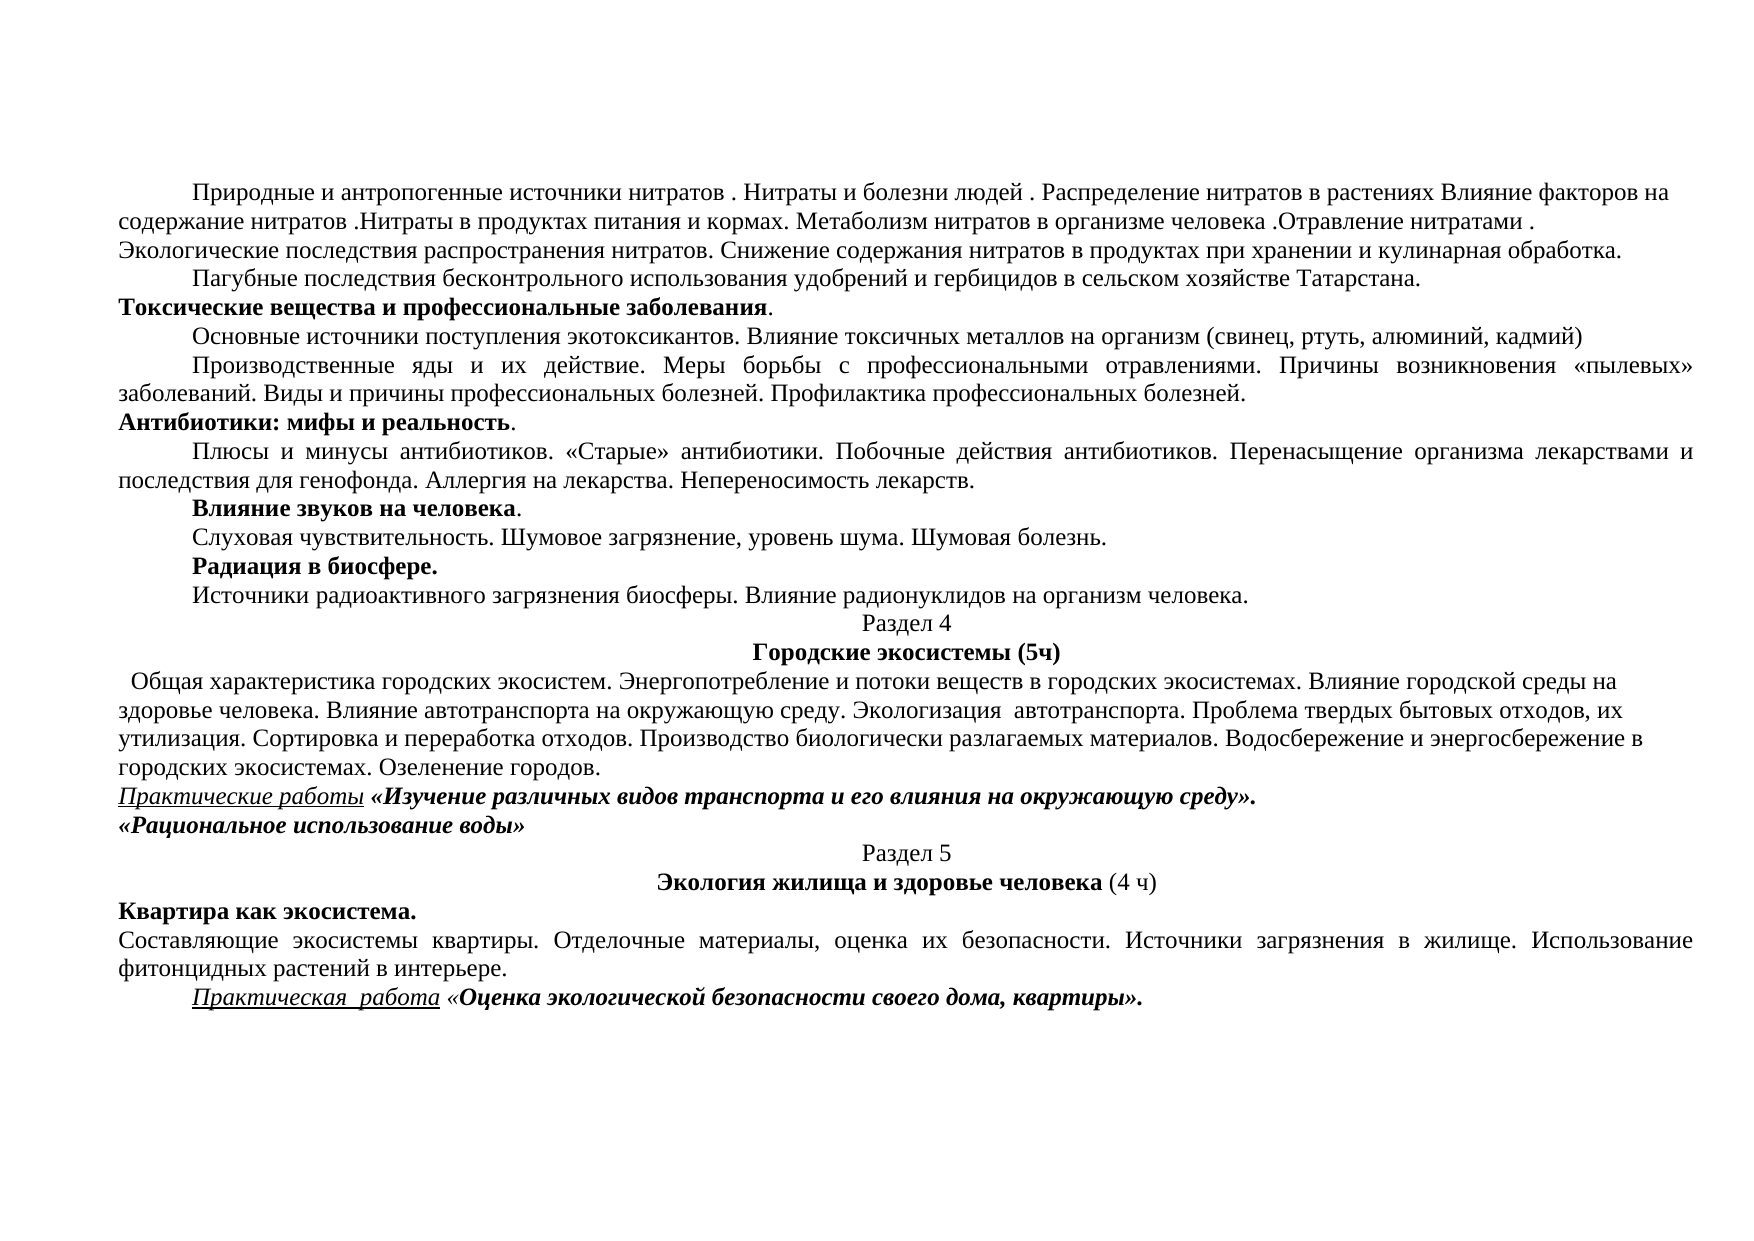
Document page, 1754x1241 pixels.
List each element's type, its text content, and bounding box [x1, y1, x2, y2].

text Радиация в биосфере. [118, 551, 1695, 580]
text «Рациональное использование воды» [118, 810, 1695, 838]
text Составляющие экосистемы квартиры. Отделочные материалы, оценка их безопасности. Источники загрязнения в жилище. Использование фитонцидных растений в интерьере. [118, 925, 1695, 982]
text Городские экосистемы (5ч) [118, 637, 1695, 666]
text Слуховая чувствительность. Шумовое загрязнение, уровень шума. Шумовая болезнь. [118, 522, 1695, 551]
text Токсические вещества и профессиональные заболевания. [118, 292, 1695, 321]
text Основные источники поступления экотоксикантов. Влияние токсичных металлов на организм (свинец, ртуть, алюминий, кадмий) [118, 321, 1695, 350]
text Практические работы «Изучение различных видов транспорта и его влияния на окружающую среду». [118, 781, 1695, 810]
text Плюсы и минусы антибиотиков. «Старые» антибиотики. Побочные действия антибиотиков. Перенасыщение организма лекарствами и последствия для генофонда. Аллергия на лекарства. Непереносимость лекарств. [118, 436, 1695, 493]
text Практическая работа «Оценка экологической безопасности своего дома, квартиры». [118, 982, 1695, 1011]
text Антибиотики: мифы и реальность. [118, 407, 1695, 436]
text Производственные яды и их действие. Меры борьбы с профессиональными отравлениями. Причины возникновения «пылевых» заболеваний. Виды и причины профессиональных болезней. Профилактика профессиональных болезней. [118, 350, 1695, 407]
text Влияние звуков на человека. [118, 493, 1695, 522]
text Источники радиоактивного загрязнения биосферы. Влияние радионуклидов на организм человека. [118, 580, 1695, 608]
text Раздел 5 [118, 838, 1695, 867]
text Общая характеристика городских экосистем. Энергопотребление и потоки веществ в городских экосистемах. Влияние городской среды на здоровье человека. Влияние автотранспорта на окружающую среду. Экологизация автотранспорта. Проблема твердых бытовых отходов, их утилизация. Сортировка и переработка отходов. Производство биологически разлагаемых материалов. Водосбережение и энергосбережение в городских экосистемах. Озеленение городов. [118, 666, 1695, 781]
text Природные и антропогенные источники нитратов . Нитраты и болезни людей . Распределение нитратов в растениях Влияние факторов на содержание нитратов .Нитраты в продуктах питания и кормах. Метаболизм нитратов в организме человека .Отравление нитратами . Экологические последствия распространения нитратов. Снижение содержания нитратов в продуктах при хранении и кулинарная обработка. [118, 177, 1695, 263]
text Раздел 4 [118, 608, 1695, 637]
text Квартира как экосистема. [118, 896, 1695, 925]
text Пагубные последствия бесконтрольного использования удобрений и гербицидов в сельском хозяйстве Татарстана. [118, 263, 1695, 292]
text Экология жилища и здоровье человека (4 ч) [118, 867, 1695, 896]
